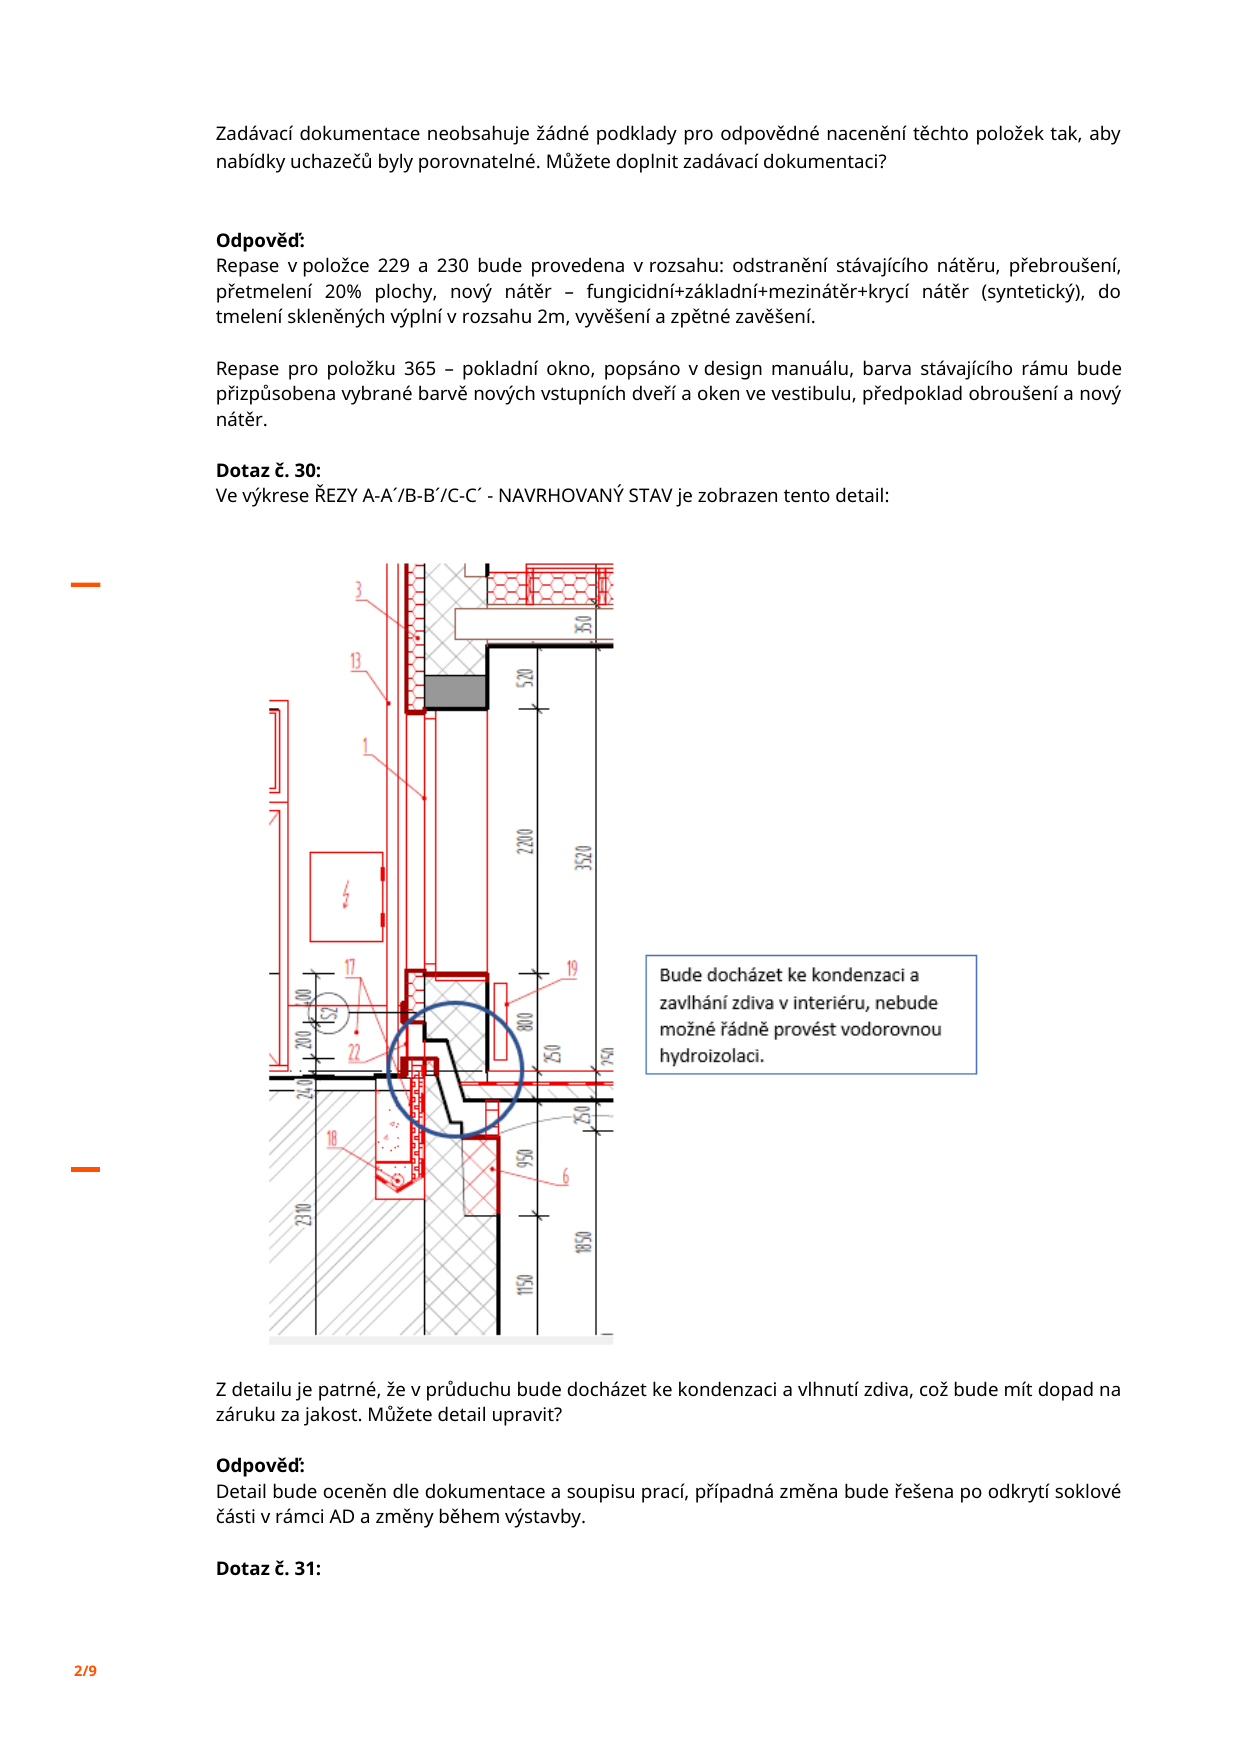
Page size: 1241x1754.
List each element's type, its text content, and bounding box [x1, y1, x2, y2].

text Ve výkrese ŘEZY A-A´/B-B´/C-C´ - NAVRHOVANÝ STAV je zobrazen tento detail: [216, 482, 1122, 508]
text Repase v položce 229 a 230 bude provedena v rozsahu: odstranění stávajícího nátěru, přebroušení, přetmelení 20% plochy, nový nátěr – fungicidní+základní+mezinátěr+krycí nátěr (syntetický), do tmelení skleněných výplní v rozsahu 2m, vyvěšení a zpětné zavěšení. [216, 253, 1122, 329]
text Repase pro položku 365 – pokladní okno, popsáno v design manuálu, barva stávajícího rámu bude přizpůsobena vybrané barvě nových vstupních dveří a oken ve vestibulu, předpoklad obroušení a nový nátěr. [216, 355, 1122, 431]
picture [215, 533, 1022, 1377]
text Detail bude oceněn dle dokumentace a soupisu prací, případná změna bude řešena po odkrytí soklové části v rámci AD a změny během výstavby. [216, 1478, 1122, 1529]
text Dotaz č. 30: [216, 457, 1122, 482]
text Odpověď: [216, 227, 1122, 253]
text Dotaz č. 31: [216, 1555, 1122, 1580]
text Z detailu je patrné, že v průduchu bude docházet ke kondenzaci a vlhnutí zdiva, což bude mít dopad na záruku za jakost. Můžete detail upravit? [216, 1376, 1122, 1427]
text Zadávací dokumentace neobsahuje žádné podklady pro odpovědné nacenění těchto položek tak, aby nabídky uchazečů byly porovnatelné. Můžete doplnit zadávací dokumentaci? [216, 121, 1122, 174]
text Odpověď: [216, 1453, 1122, 1478]
